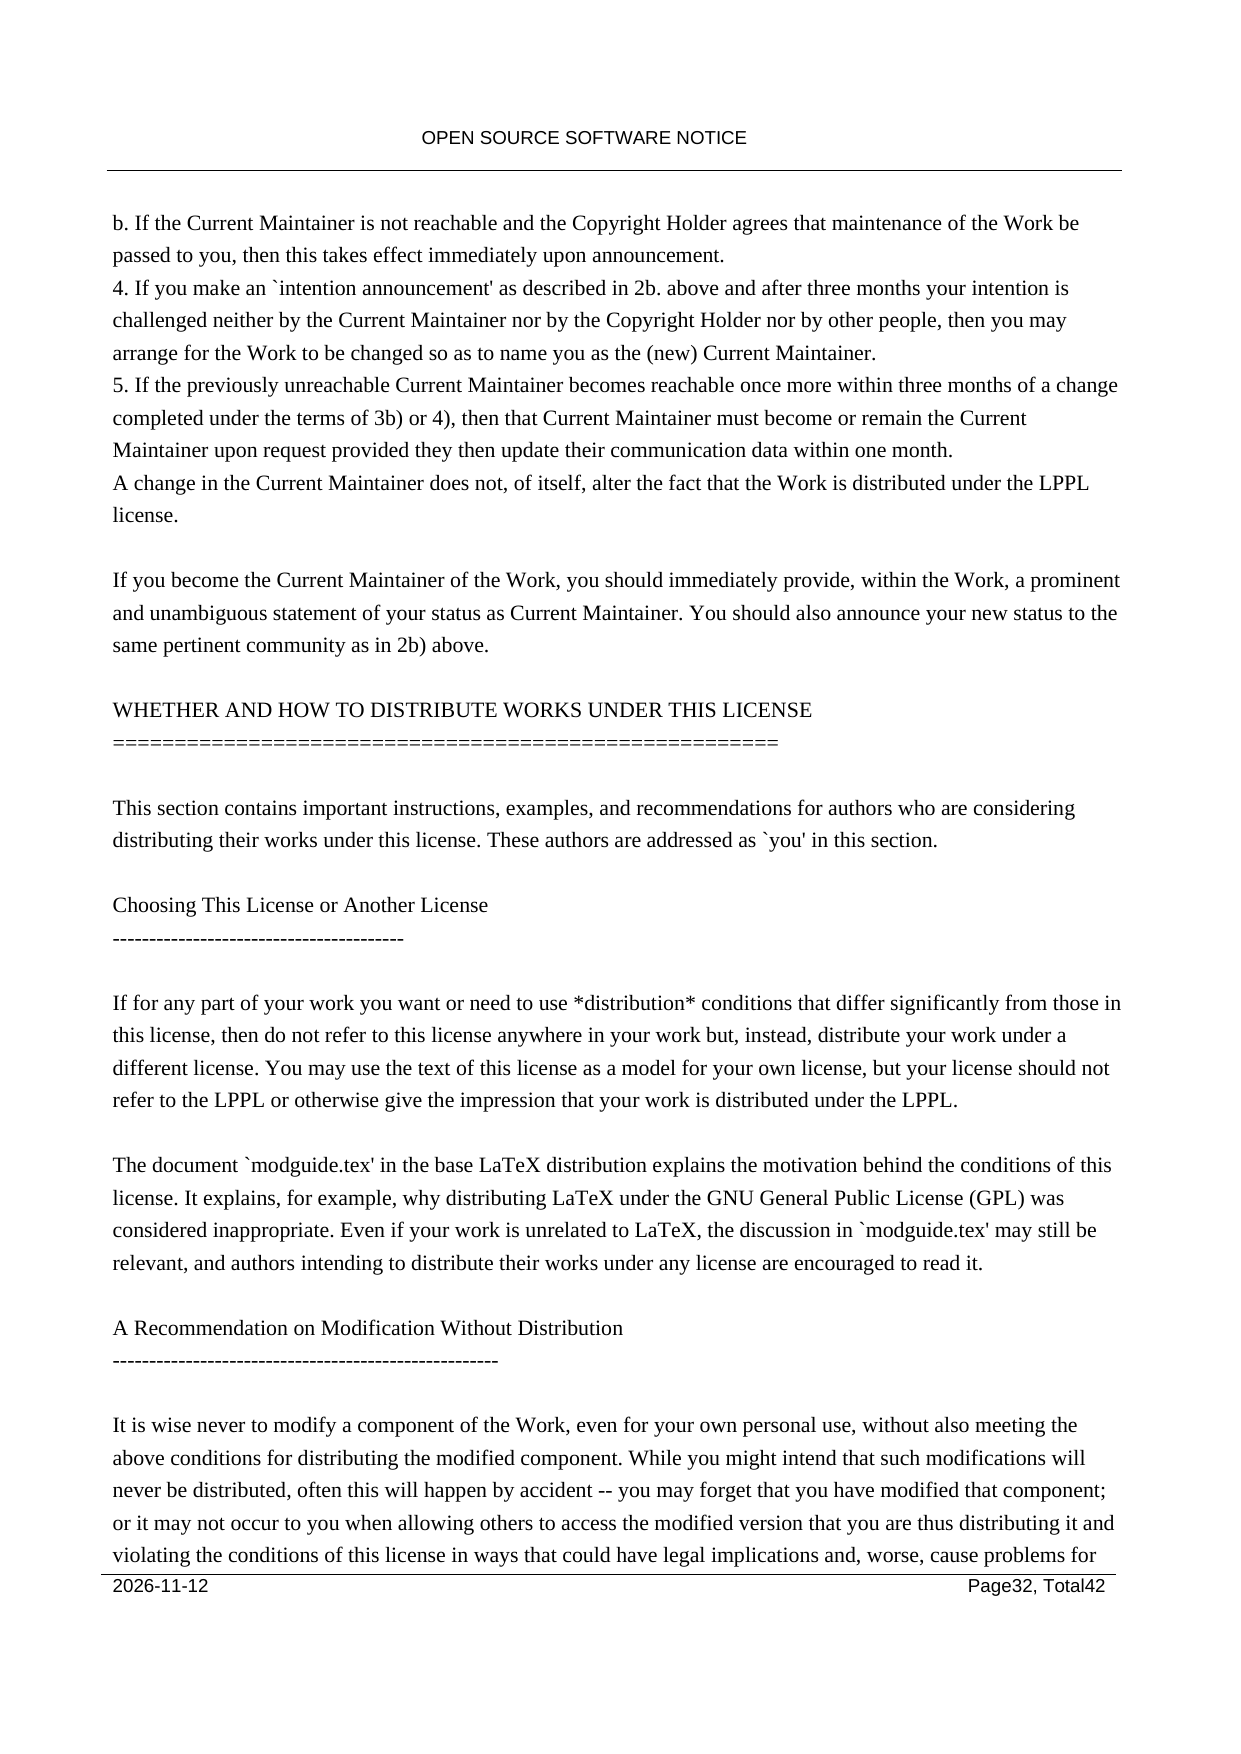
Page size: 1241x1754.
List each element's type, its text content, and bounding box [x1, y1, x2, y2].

text ---------------------------------------- [112, 921, 1128, 954]
text A Recommendation on Modification Without Distribution [112, 1311, 1128, 1344]
text ====================================================== [112, 726, 1128, 759]
text 5. If the previously unreachable Current Maintainer becomes reachable once more within three months of a change completed under the terms of 3b) or 4), then that Current Maintainer must become or remain the Current Maintainer upon request provided they then update their communication data within one month. [112, 369, 1128, 466]
text Choosing This License or Another License [112, 889, 1128, 921]
text A change in the Current Maintainer does not, of itself, alter the fact that the Work is distributed under the LPPL license. [112, 466, 1128, 531]
text The document `modguide.tex' in the base LaTeX distribution explains the motivation behind the conditions of this license. It explains, for example, why distributing LaTeX under the GNU General Public License (GPL) was considered inappropriate. Even if your work is unrelated to LaTeX, the discussion in `modguide.tex' may still be relevant, and authors intending to distribute their works under any license are encouraged to read it. [112, 1149, 1128, 1279]
text b. If the Current Maintainer is not reachable and the Copyright Holder agrees that maintenance of the Work be passed to you, then this takes effect immediately upon announcement. [112, 206, 1128, 271]
text WHETHER AND HOW TO DISTRIBUTE WORKS UNDER THIS LICENSE [112, 694, 1128, 726]
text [112, 1409, 1128, 1571]
text If you become the Current Maintainer of the Work, you should immediately provide, within the Work, a prominent and unambiguous statement of your status as Current Maintainer. You should also announce your new status to the same pertinent community as in 2b) above. [112, 564, 1128, 661]
text 4. If you make an `intention announcement' as described in 2b. above and after three months your intention is challenged neither by the Current Maintainer nor by the Copyright Holder nor by other people, then you may arrange for the Work to be changed so as to name you as the (new) Current Maintainer. [112, 271, 1128, 369]
text This section contains important instructions, examples, and recommendations for authors who are considering distributing their works under this license. These authors are addressed as `you' in this section. [112, 791, 1128, 856]
text ----------------------------------------------------- [112, 1344, 1128, 1376]
text If for any part of your work you want or need to use *distribution* conditions that differ significantly from those in this license, then do not refer to this license anywhere in your work but, instead, distribute your work under a different license. You may use the text of this license as a model for your own license, but your license should not refer to the LPPL or otherwise give the impression that your work is distributed under the LPPL. [112, 986, 1128, 1116]
